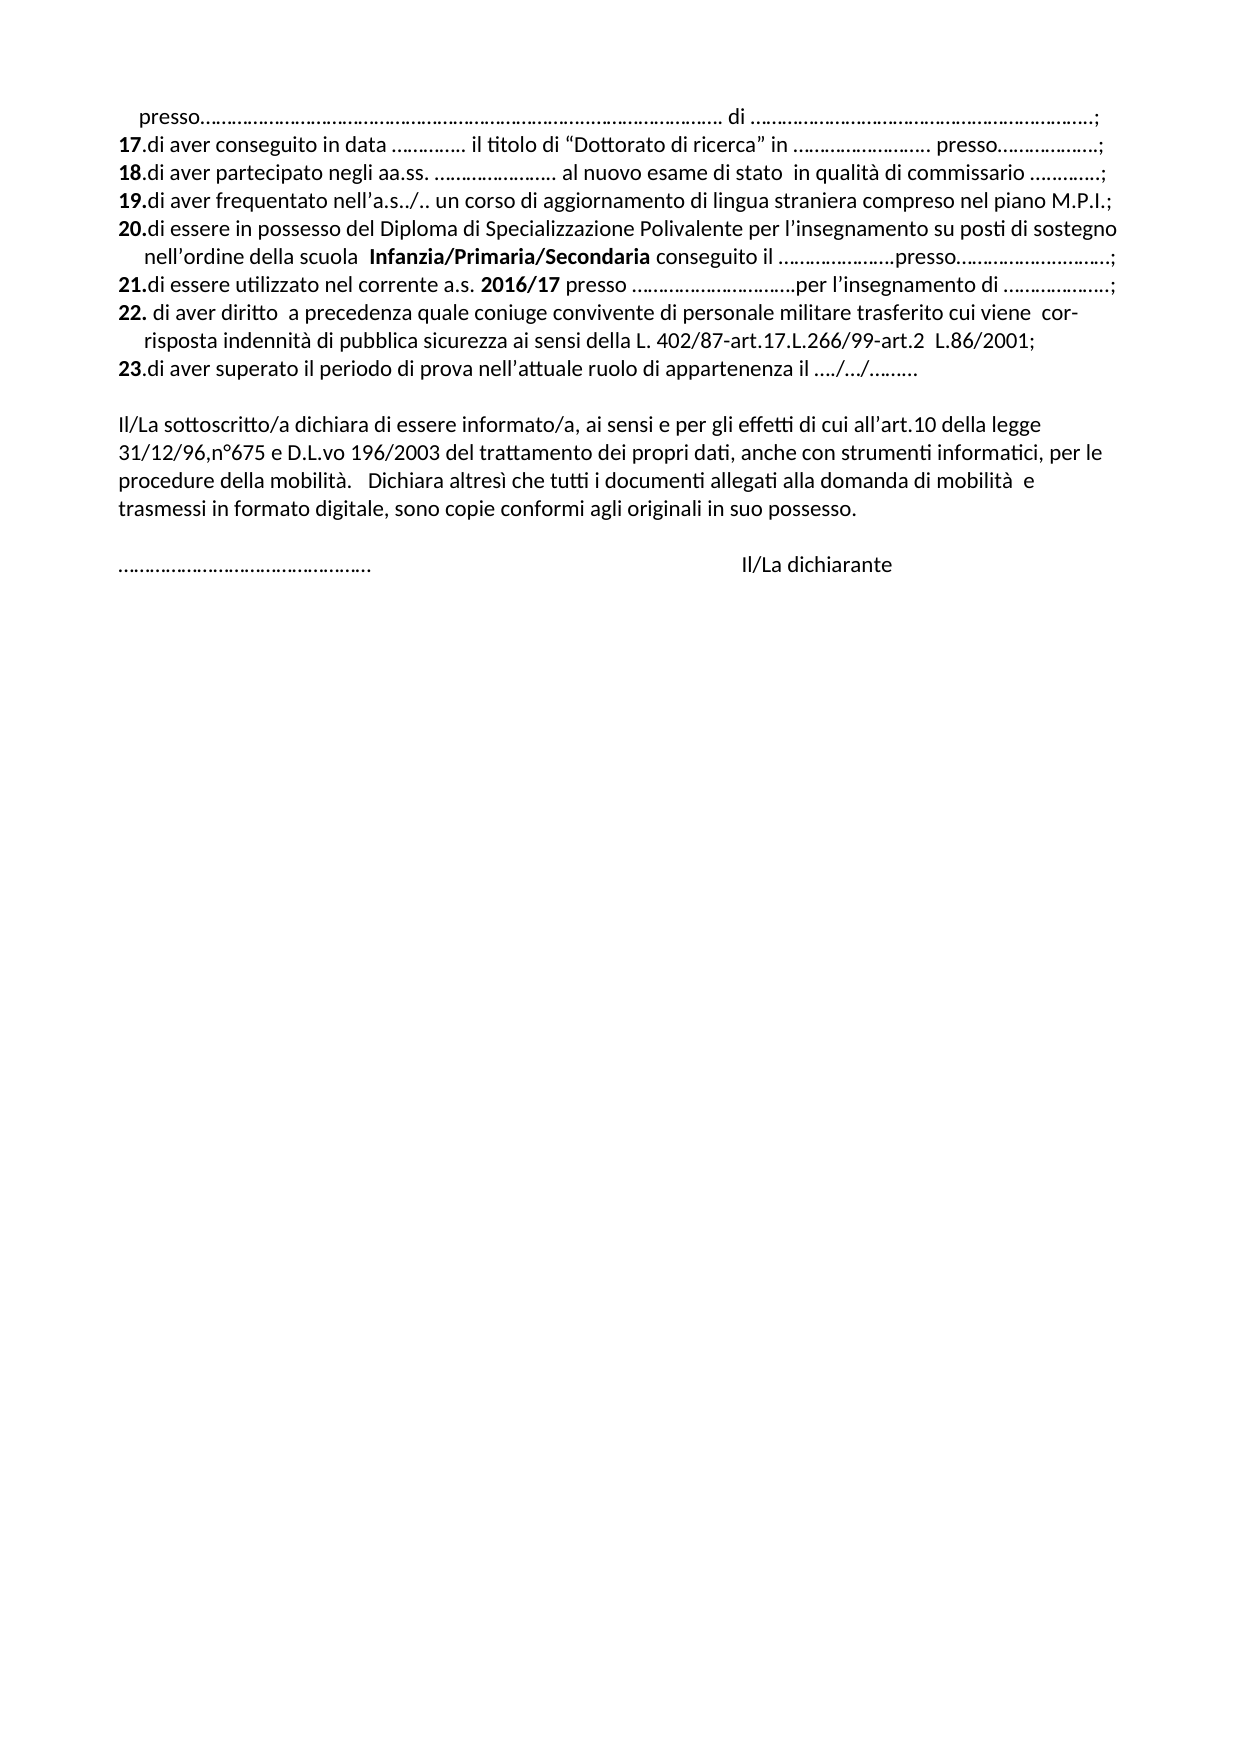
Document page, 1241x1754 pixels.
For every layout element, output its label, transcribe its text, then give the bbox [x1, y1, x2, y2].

text nell’ordine della scuola Infanzia/Primaria/Secondaria conseguito il ………………….presso………………..………; [118, 242, 1122, 270]
text 31/12/96,n°675 e D.L.vo 196/2003 del trattamento dei propri dati, anche con strumenti informatici, per le [118, 438, 1122, 466]
text ………………………………………… Il/La dichiarante [118, 550, 1122, 578]
text 20.di essere in possesso del Diploma di Specializzazione Polivalente per l’insegnamento su posti di sostegno [118, 214, 1122, 242]
text 17.di aver conseguito in data ………….. il titolo di “Dottorato di ricerca” in …………………….. presso……………….; [118, 130, 1122, 158]
text procedure della mobilità. Dichiara altresì che tutti i documenti allegati alla domanda di mobilità e trasmessi in formato digitale, sono copie conformi agli originali in suo possesso. [118, 466, 1122, 522]
text 23.di aver superato il periodo di prova nell’attuale ruolo di appartenenza il …./…/……... [118, 354, 1122, 382]
text 21.di essere utilizzato nel corrente a.s. 2016/17 presso ………………………….per l’insegnamento di ………………..; [118, 270, 1122, 298]
text Il/La sottoscritto/a dichiara di essere informato/a, ai sensi e per gli effetti di cui all’art.10 della legge [118, 410, 1122, 438]
text 18.di aver partecipato negli aa.ss. ………………….. al nuovo esame di stato in qualità di commissario …..……..; [118, 158, 1122, 186]
text presso………………………………………………………………..……………………. di ………………………………………………………..; [118, 102, 1122, 130]
text 19.di aver frequentato nell’a.s../.. un corso di aggiornamento di lingua straniera compreso nel piano M.P.I.; [118, 186, 1122, 214]
text 22. di aver diritto a precedenza quale coniuge convivente di personale militare trasferito cui viene cor- [118, 298, 1122, 326]
text risposta indennità di pubblica sicurezza ai sensi della L. 402/87-art.17.L.266/99-art.2 L.86/2001; [118, 326, 1122, 354]
